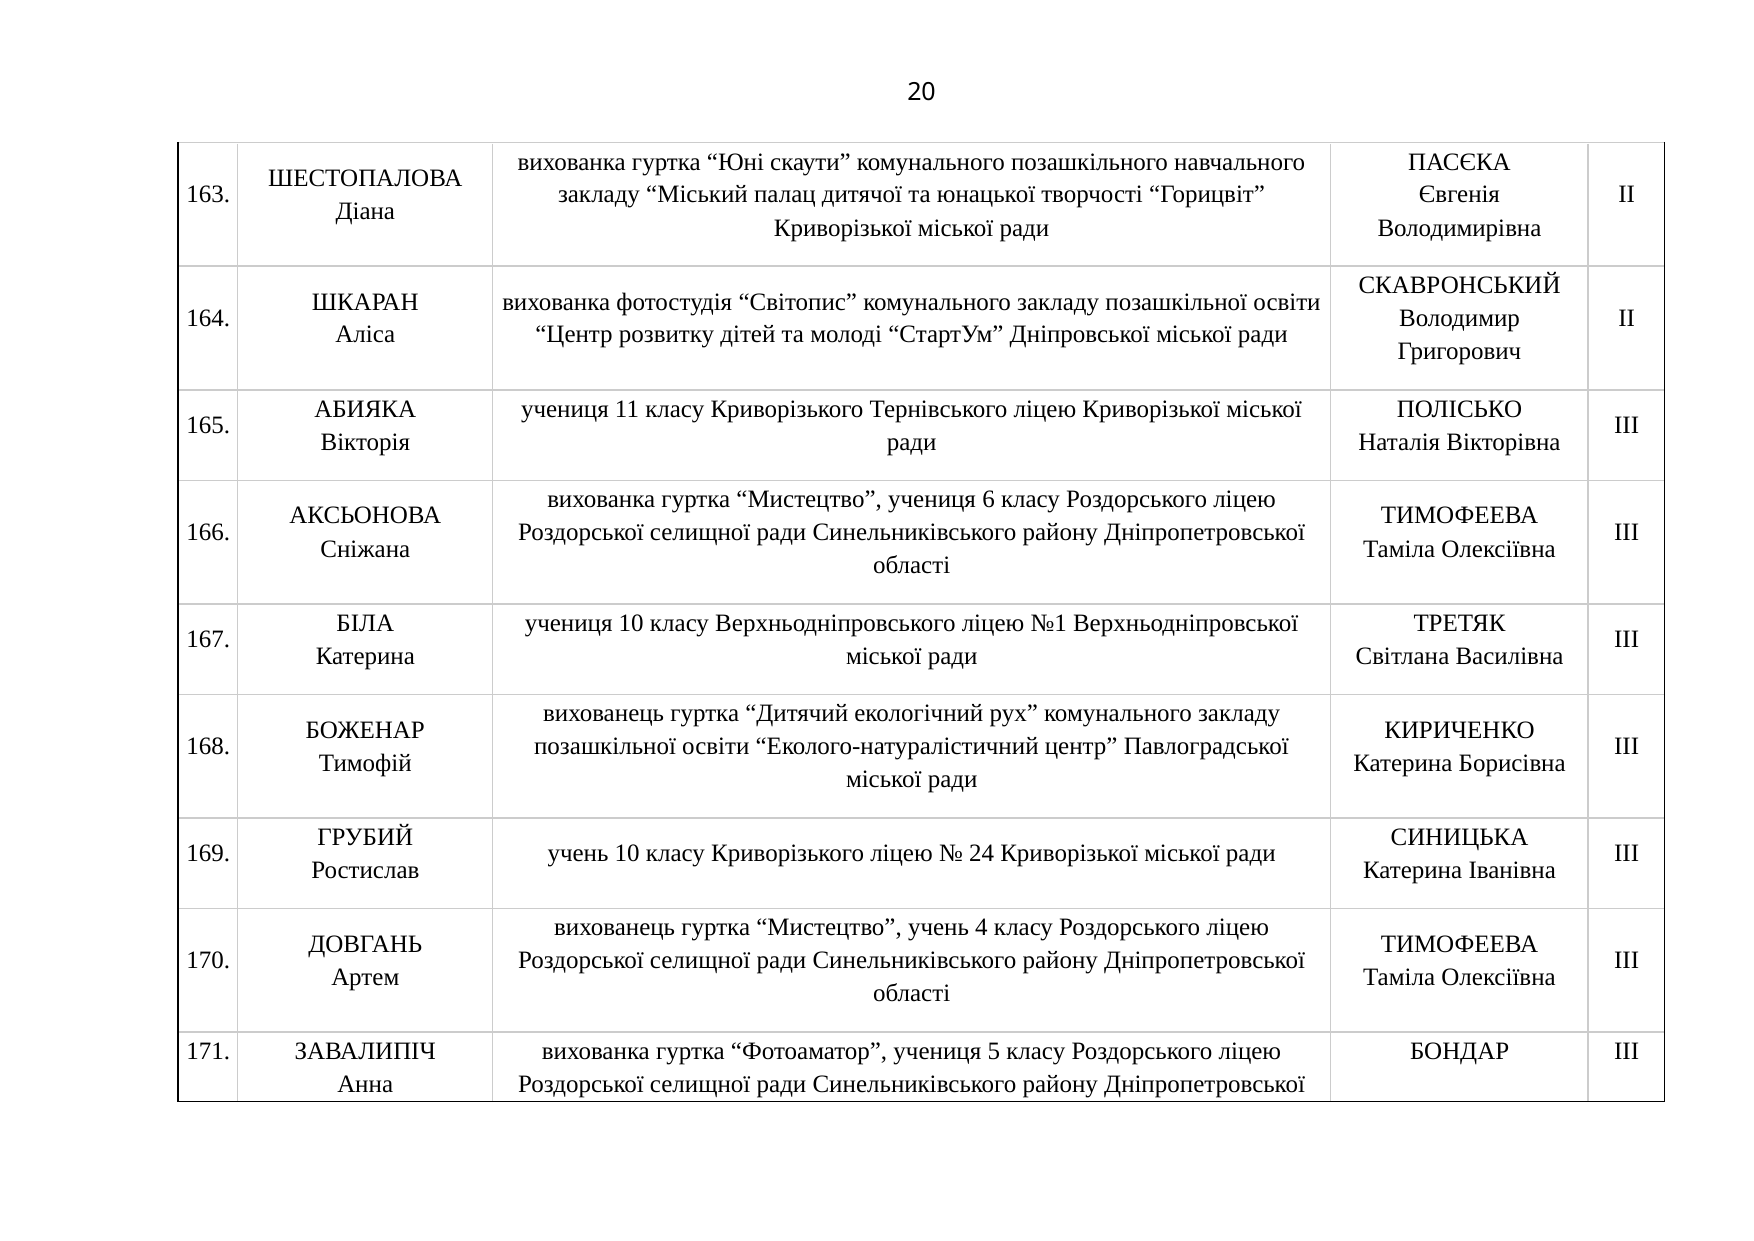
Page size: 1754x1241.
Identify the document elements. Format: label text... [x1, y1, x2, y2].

table_cell КИРИЧЕНКО Катерина Борисівна [1331, 695, 1587, 817]
table_cell 166. [179, 481, 237, 603]
table_cell БОЖЕНАР Тимофій [238, 695, 492, 817]
table_cell II [1589, 267, 1664, 389]
table_cell III [1589, 1033, 1664, 1101]
table_cell ТРЕТЯК Світлана Василівна [1331, 605, 1587, 693]
table_cell III [1589, 695, 1664, 817]
table_cell ДОВГАНЬ Артем [238, 909, 492, 1031]
table_cell 169. [179, 819, 237, 908]
table_cell ТИМОФЕЕВА Таміла Олексіївна [1331, 481, 1587, 603]
table_cell ПОЛІСЬКО Наталія Вікторівна [1331, 391, 1587, 479]
table_cell 170. [179, 909, 237, 1031]
table_cell III [1589, 605, 1664, 693]
table_cell 171. [179, 1033, 237, 1101]
table_cell СИНИЦЬКА Катерина Іванівна [1331, 819, 1587, 908]
table_cell АКСЬОНОВА Сніжана [238, 481, 492, 603]
table_cell вихованець гуртка “Мистецтво”, учень 4 класу Роздорського ліцею Роздорської селищної ради Синельниківського району Дніпропетровської області [493, 909, 1330, 1031]
table_cell 164. [179, 267, 237, 389]
table_cell 168. [179, 695, 237, 817]
table_cell вихованка фотостудія “Світопис” комунального закладу позашкільної освіти “Центр розвитку дітей та молоді “СтартУм” Дніпровської міської ради [493, 267, 1330, 389]
table_cell III [1589, 481, 1664, 603]
table_cell СКАВРОНСЬКИЙ Володимир Григорович [1331, 267, 1587, 389]
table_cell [493, 1033, 1330, 1101]
table_cell вихованка гуртка “Юні скаути” комунального позашкільного навчального закладу “Міський палац дитячої та юнацької творчості “Горицвіт” Криворізької міської ради [493, 143, 1330, 265]
table_cell учень 10 класу Криворізького ліцею № 24 Криворізької міської ради [493, 819, 1330, 908]
table_cell 165. [179, 391, 237, 479]
table_cell ГРУБИЙ Ростислав [238, 819, 492, 908]
table_cell учениця 11 класу Криворізького Тернівського ліцею Криворізької міської ради [493, 391, 1330, 479]
table_cell вихованець гуртка “Дитячий екологічний рух” комунального закладу позашкільної освіти “Еколого-натуралістичний центр” Павлоградської міської ради [493, 695, 1330, 817]
table_cell ШКАРАН Аліса [238, 267, 492, 389]
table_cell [1331, 1033, 1587, 1101]
table_cell вихованка гуртка “Мистецтво”, учениця 6 класу Роздорського ліцею Роздорської селищної ради Синельниківського району Дніпропетровської області [493, 481, 1330, 603]
table_cell ЗАВАЛИПІЧ Анна [238, 1033, 492, 1101]
table_cell III [1589, 819, 1664, 908]
table_cell ПАСЄКА Євгенія Володимирівна [1331, 143, 1588, 265]
table_cell III [1589, 391, 1664, 479]
table_cell 167. [179, 605, 237, 693]
table_cell 163. [179, 143, 237, 265]
table_cell АБИЯКА Вікторія [238, 391, 492, 479]
table_cell ТИМОФЕЕВА Таміла Олексіївна [1331, 909, 1587, 1031]
table_cell БІЛА Катерина [238, 605, 492, 693]
table_cell II [1589, 143, 1664, 265]
table_cell учениця 10 класу Верхньодніпровського ліцею №1 Верхньодніпровської міської ради [493, 605, 1330, 693]
table_cell III [1589, 909, 1664, 1031]
table_cell ШЕСТОПАЛОВА Діана [238, 143, 492, 265]
